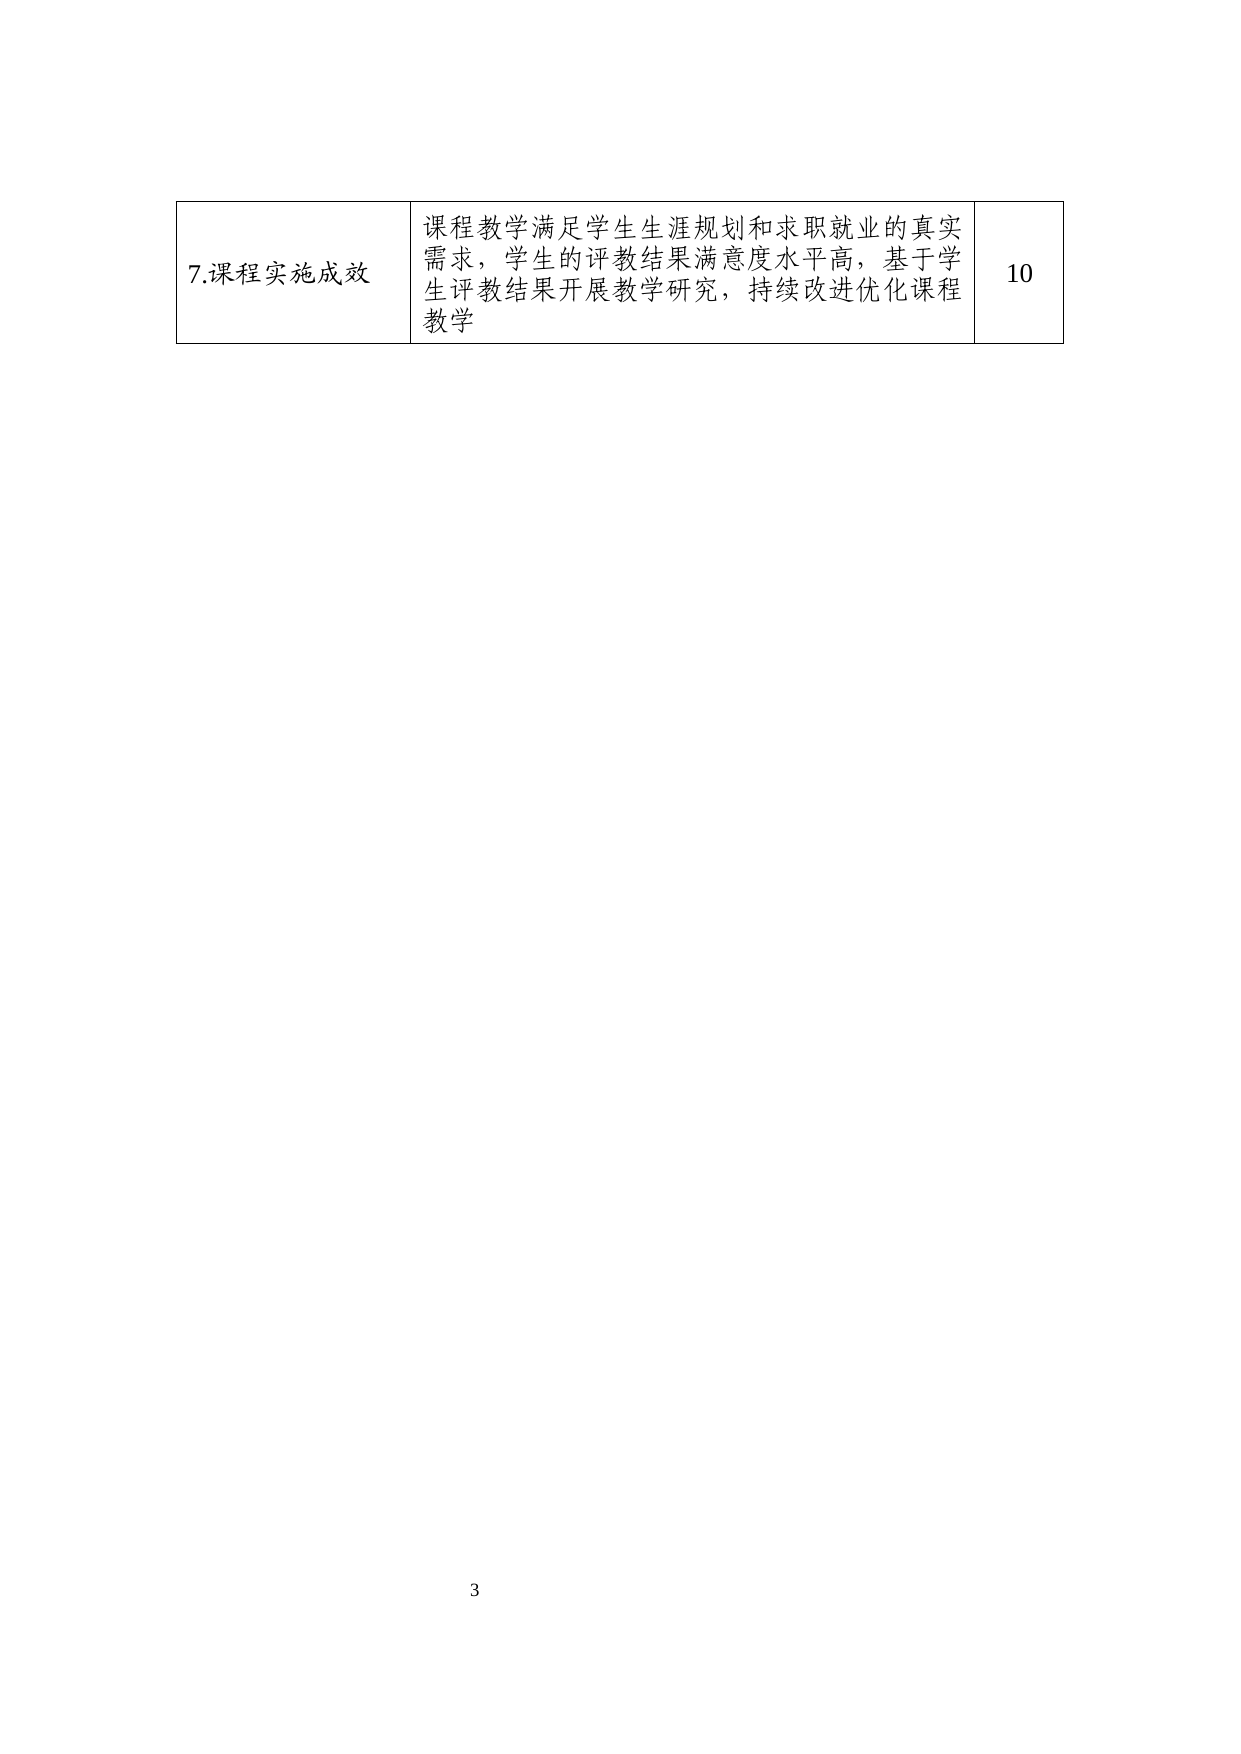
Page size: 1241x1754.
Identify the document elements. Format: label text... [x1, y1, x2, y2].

table_cell 10 [975, 202, 1063, 342]
table_cell 7.课程实施成效 [177, 202, 410, 342]
table_cell 课程教学满足学生生涯规划和求职就业的真实需求，学生的评教结果满意度水平高，基于学生评教结果开展教学研究，持续改进优化课程教学 [411, 202, 974, 342]
